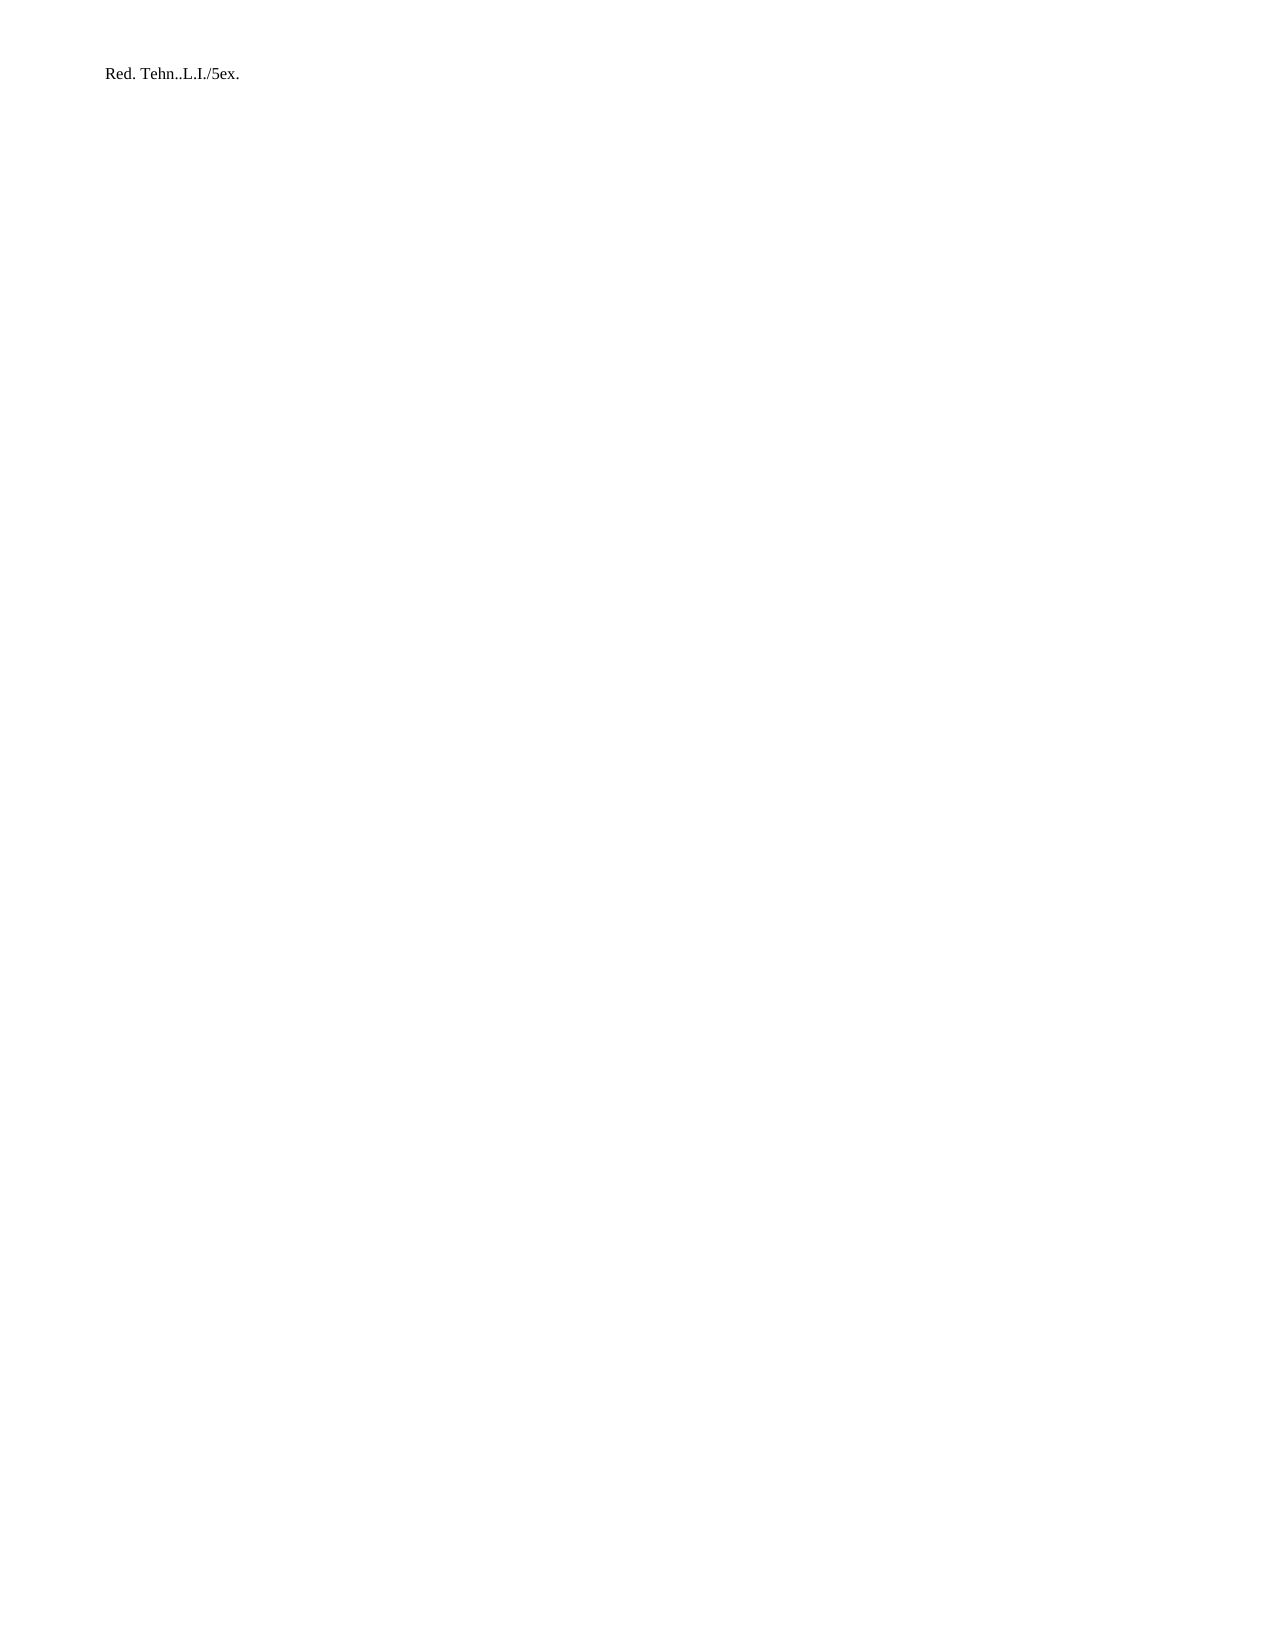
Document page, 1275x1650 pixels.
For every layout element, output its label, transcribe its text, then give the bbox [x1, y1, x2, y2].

text Red. Tehn..L.I./5ex. [105, 64, 1129, 83]
